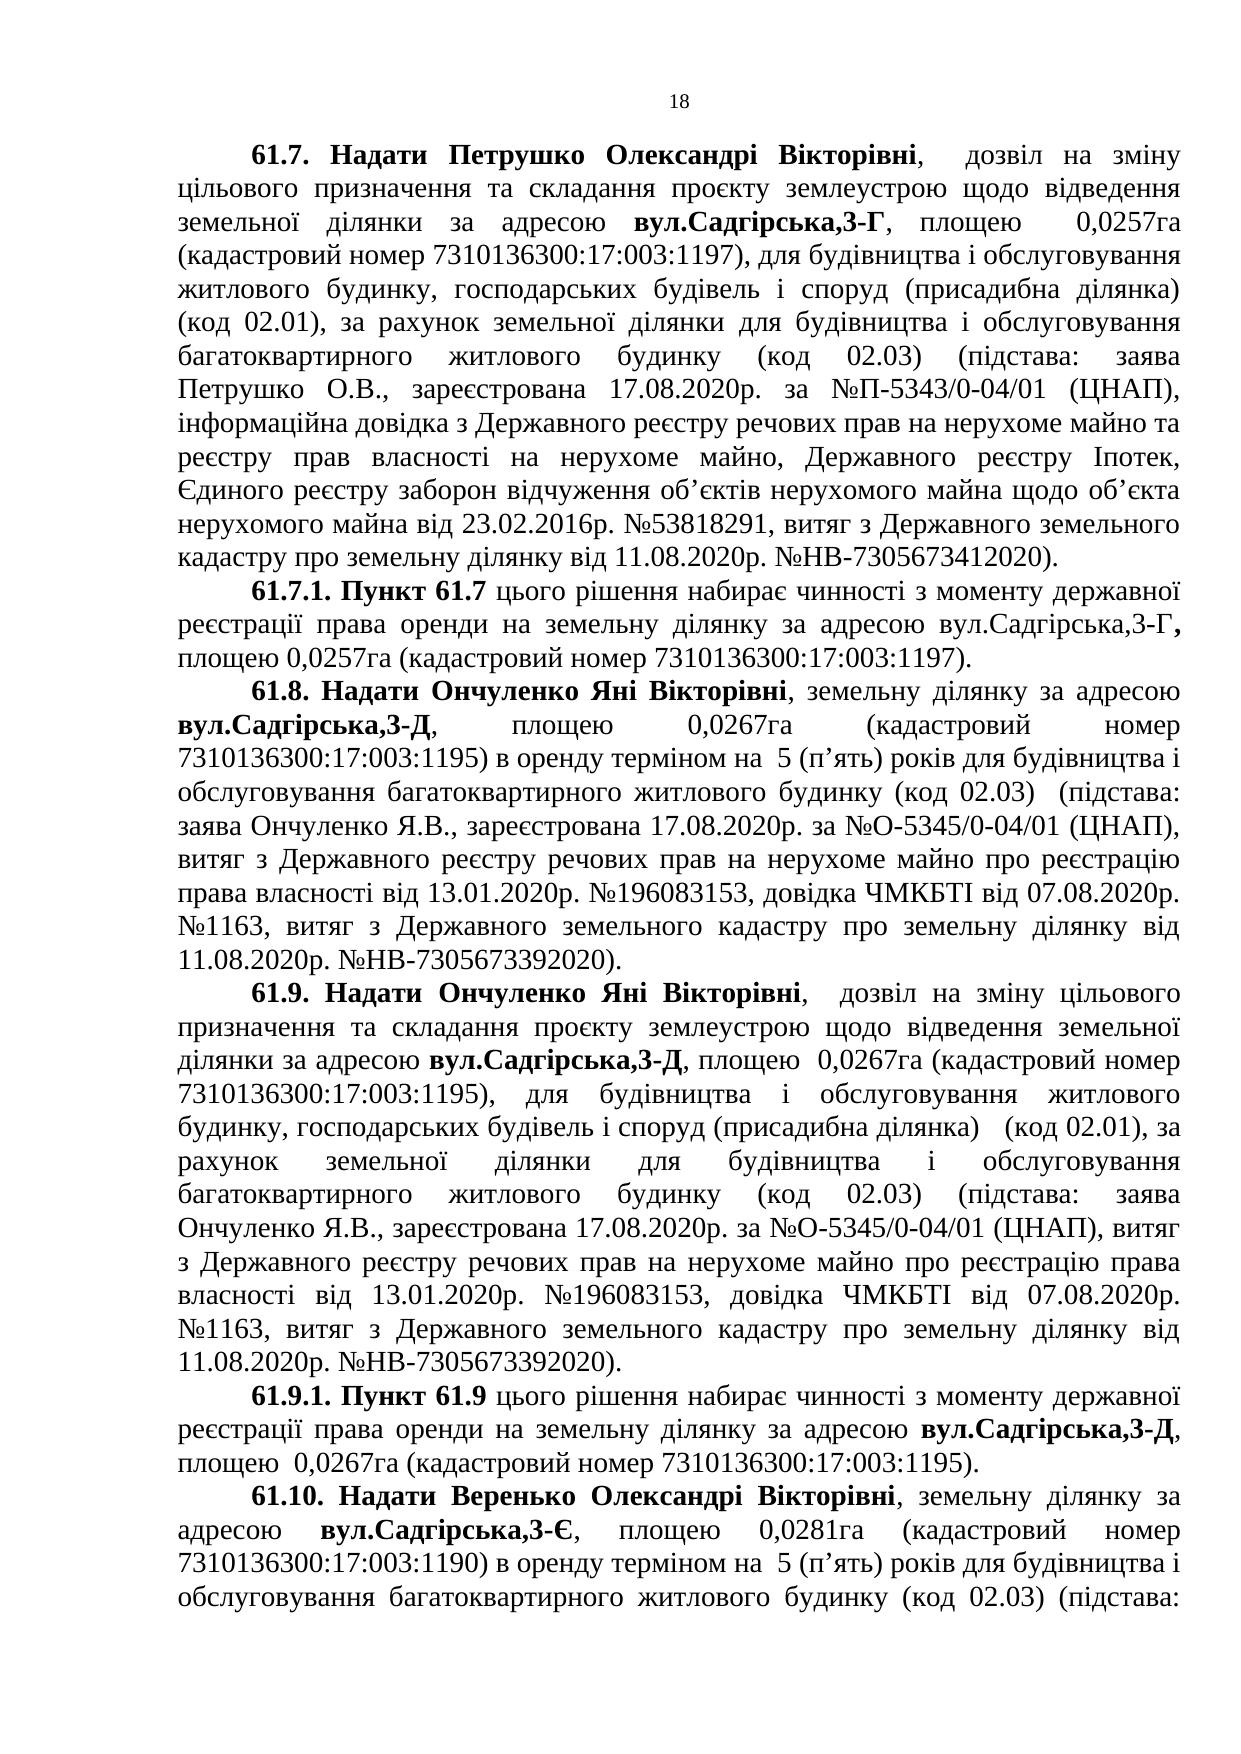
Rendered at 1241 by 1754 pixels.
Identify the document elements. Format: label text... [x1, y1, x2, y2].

text 61.9.1. Пункт 61.9 цього рішення набирає чинності з моменту державної реєстрації права оренди на земельну ділянку за адресою вул.Садгірська,3-Д, площею 0,0267га (кадастровий номер 7310136300:17:003:1195). [177, 1378, 1181, 1478]
text 61.9. Надати Ончуленко Яні Вікторівні, дозвіл на зміну цільового призначення та складання проєкту землеустрою щодо відведення земельної ділянки за адресою вул.Садгірська,3-Д, площею 0,0267га (кадастровий номер 7310136300:17:003:1195), для будівництва і обслуговування житлового будинку, господарських будівель і споруд (присадибна ділянка) (код 02.01), за рахунок земельної ділянки для будівництва і обслуговування багатоквартирного житлового будинку (код 02.03) (підстава: заява Ончуленко Я.В., зареєстрована 17.08.2020р. за №О-5345/0-04/01 (ЦНАП), витяг з Державного реєстру речових прав на нерухоме майно про реєстрацію права власності від 13.01.2020р. №196083153, довідка ЧМКБТІ від 07.08.2020р. №1163, витяг з Державного земельного кадастру про земельну ділянку від 11.08.2020р. №НВ-7305673392020). [177, 975, 1181, 1378]
text 61.7. Надати Петрушко Олександрі Вікторівні, дозвіл на зміну цільового призначення та складання проєкту землеустрою щодо відведення земельної ділянки за адресою вул.Садгірська,3-Г, площею 0,0257га (кадастровий номер 7310136300:17:003:1197), для будівництва і обслуговування житлового будинку, господарських будівель і споруд (присадибна ділянка) (код 02.01), за рахунок земельної ділянки для будівництва і обслуговування багатоквартирного житлового будинку (код 02.03) (підстава: заява Петрушко О.В., зареєстрована 17.08.2020р. за №П-5343/0-04/01 (ЦНАП), інформаційна довідка з Державного реєстру речових прав на нерухоме майно та реєстру прав власності на нерухоме майно, Державного реєстру Іпотек, Єдиного реєстру заборон відчуження об’єктів нерухомого майна щодо об’єкта нерухомого майна від 23.02.2016р. №53818291, витяг з Державного земельного кадастру про земельну ділянку від 11.08.2020р. №НВ-7305673412020). [177, 304, 1181, 573]
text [177, 1478, 1181, 1613]
text 61.7.1. Пункт 61.7 цього рішення набирає чинності з моменту державної реєстрації права оренди на земельну ділянку за адресою вул.Садгірська,3-Г, площею 0,0257га (кадастровий номер 7310136300:17:003:1197). [177, 573, 1181, 673]
text 61.8. Надати Ончуленко Яні Вікторівні, земельну ділянку за адресою вул.Садгірська,3-Д, площею 0,0267га (кадастровий номер 7310136300:17:003:1195) в оренду терміном на 5 (п’ять) років для будівництва і обслуговування багатоквартирного житлового будинку (код 02.03) (підстава: заява Ончуленко Я.В., зареєстрована 17.08.2020р. за №О-5345/0-04/01 (ЦНАП), витяг з Державного реєстру речових прав на нерухоме майно про реєстрацію права власності від 13.01.2020р. №196083153, довідка ЧМКБТІ від 07.08.2020р. №1163, витяг з Державного земельного кадастру про земельну ділянку від 11.08.2020р. №НВ-7305673392020). [177, 673, 1181, 975]
text 61.7. Надати Петрушко Олександрі Вікторівні, дозвіл на зміну цільового призначення та складання проєкту землеустрою щодо відведення земельної ділянки за адресою вул.Садгірська,3-Г, площею 0,0257га (кадастровий номер 7310136300:17:003:1197), для будівництва і обслуговування житлового будинку, господарських будівель і споруд (присадибна ділянка) (код 02.01), за рахунок земельної ділянки для будівництва і обслуговування багатоквартирного житлового будинку (код 02.03) (підстава: заява Петрушко О.В., зареєстрована 17.08.2020р. за №П-5343/0-04/01 (ЦНАП), інформаційна довідка з Державного реєстру речових прав на нерухоме майно та реєстру прав власності на нерухоме майно, Державного реєстру Іпотек, Єдиного реєстру заборон відчуження об’єктів нерухомого майна щодо об’єкта нерухомого майна від 23.02.2016р. №53818291, витяг з Державного земельного кадастру про земельну ділянку від 11.08.2020р. №НВ-7305673412020). [177, 137, 1181, 271]
